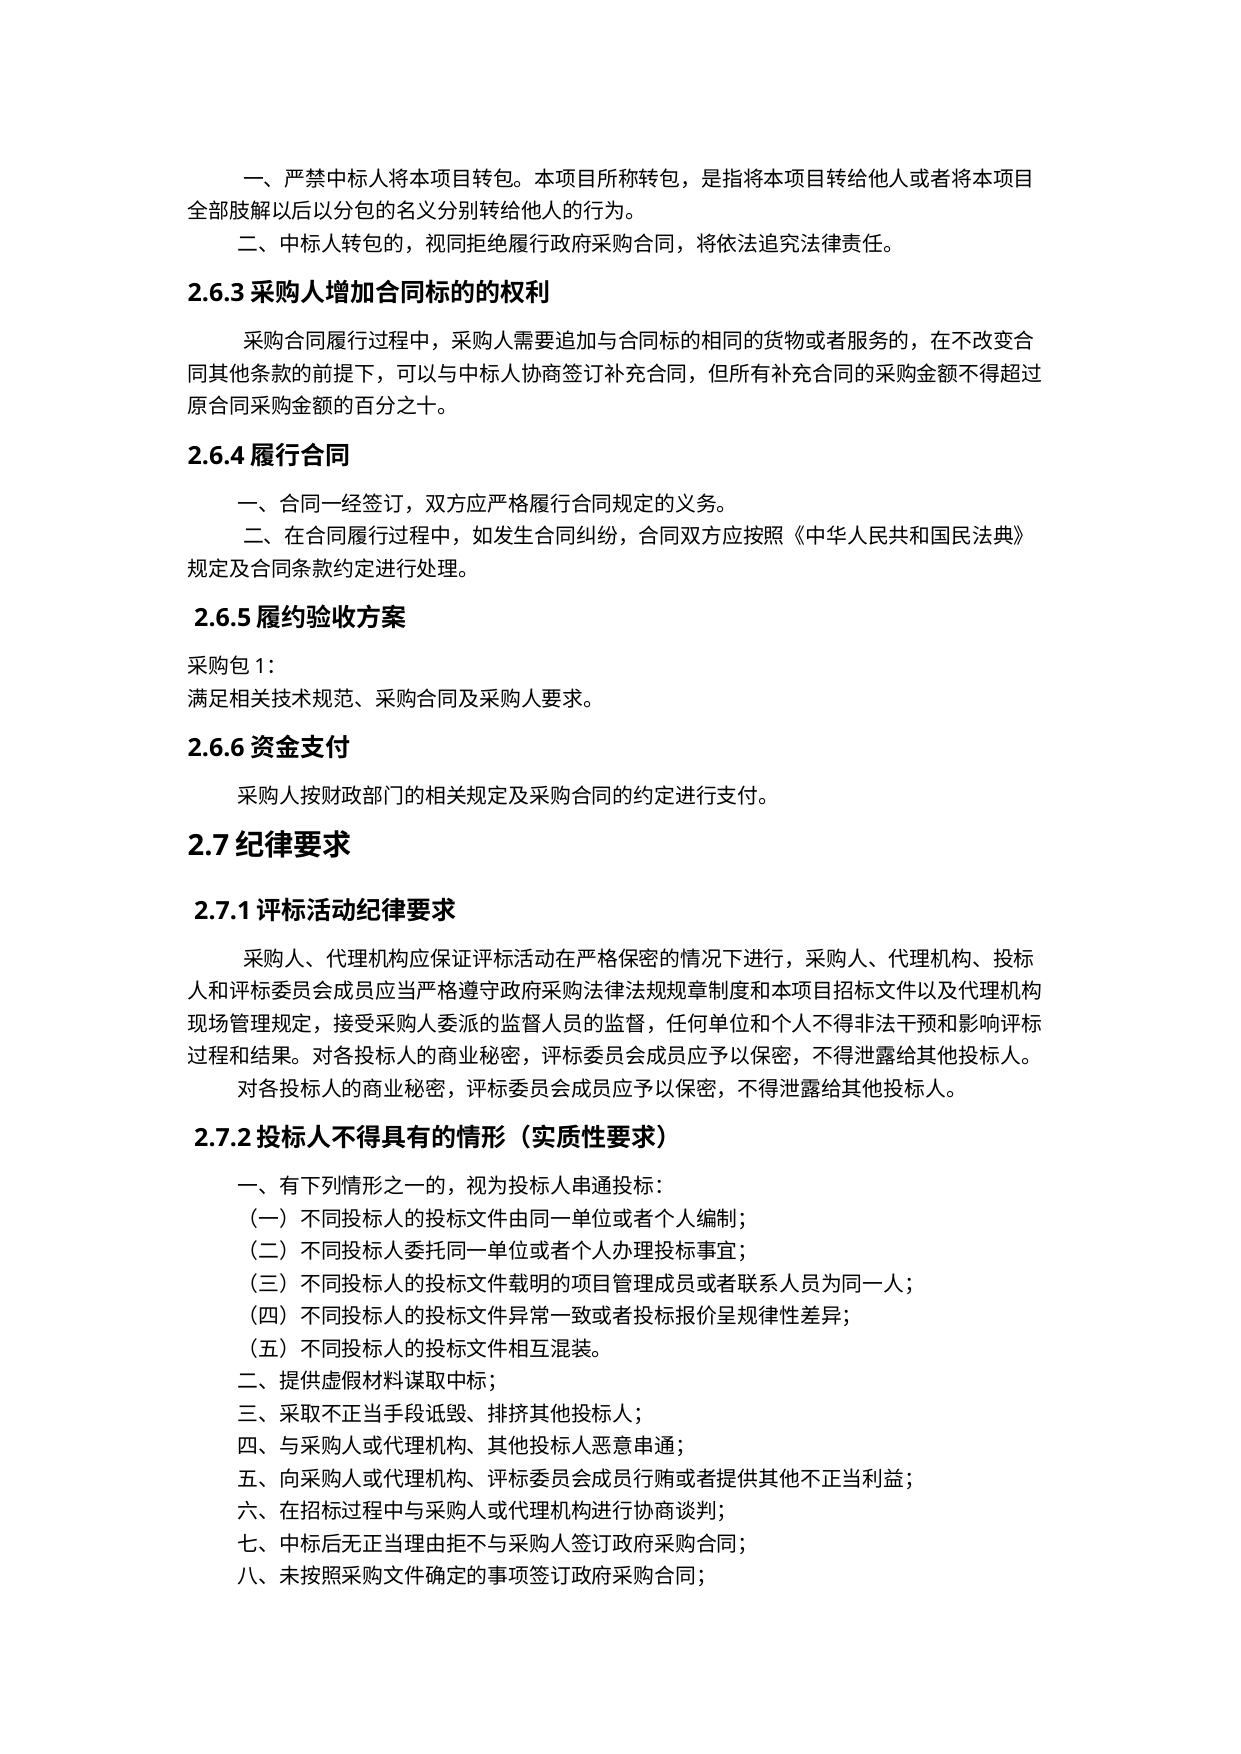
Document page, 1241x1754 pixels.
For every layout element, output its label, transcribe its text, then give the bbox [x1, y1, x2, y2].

text 采购合同履行过程中，采购人需要追加与合同标的相同的货物或者服务的，在不改变合同其他条款的前提下，可以与中标人协商签订补充合同，但所有补充合同的采购金额不得超过原合同采购金额的百分之十。 [187, 324, 1053, 422]
text 采购人、代理机构应保证评标活动在严格保密的情况下进行，采购人、代理机构、投标人和评标委员会成员应当严格遵守政府采购法律法规规章制度和本项目招标文件以及代理机构现场管理规定，接受采购人委派的监督人员的监督，任何单位和个人不得非法干预和影响评标过程和结果。对各投标人的商业秘密，评标委员会成员应予以保密，不得泄露给其他投标人。 [187, 942, 1053, 1072]
text 2.7.1评标活动纪律要求 [187, 877, 1053, 942]
text 2.6.3采购人增加合同标的的权利 [187, 259, 1053, 324]
text 一、严禁中标人将本项目转包。本项目所称转包，是指将本项目转给他人或者将本项目全部肢解以后以分包的名义分别转给他人的行为。 [187, 162, 1053, 227]
text （二）不同投标人委托同一单位或者个人办理投标事宜； [187, 1234, 1053, 1267]
text （五）不同投标人的投标文件相互混装。 [187, 1332, 1053, 1364]
text （一）不同投标人的投标文件由同一单位或者个人编制； [187, 1202, 1053, 1234]
text 五、向采购人或代理机构、评标委员会成员行贿或者提供其他不正当利益； [187, 1462, 1053, 1494]
text 二、中标人转包的，视同拒绝履行政府采购合同，将依法追究法律责任。 [187, 227, 1053, 259]
text 2.7.2投标人不得具有的情形（实质性要求） [187, 1104, 1053, 1169]
text 2.7纪律要求 [187, 812, 1053, 877]
text 二、在合同履行过程中，如发生合同纠纷，合同双方应按照《中华人民共和国民法典》规定及合同条款约定进行处理。 [187, 519, 1053, 584]
text 2.6.4履行合同 [187, 422, 1053, 487]
text 采购包1： [187, 649, 1053, 682]
text 2.6.5履约验收方案 [187, 584, 1053, 649]
text 2.6.6资金支付 [187, 714, 1053, 779]
text 八、未按照采购文件确定的事项签订政府采购合同； [187, 1559, 1053, 1592]
text 一、有下列情形之一的，视为投标人串通投标： [187, 1169, 1053, 1202]
text 二、提供虚假材料谋取中标； [187, 1364, 1053, 1397]
text 对各投标人的商业秘密，评标委员会成员应予以保密，不得泄露给其他投标人。 [187, 1072, 1053, 1104]
text 满足相关技术规范、采购合同及采购人要求。 [187, 682, 1053, 714]
text 采购人按财政部门的相关规定及采购合同的约定进行支付。 [187, 779, 1053, 812]
text 六、在招标过程中与采购人或代理机构进行协商谈判； [187, 1494, 1053, 1527]
text （三）不同投标人的投标文件载明的项目管理成员或者联系人员为同一人； [187, 1267, 1053, 1299]
text 四、与采购人或代理机构、其他投标人恶意串通； [187, 1429, 1053, 1462]
text 一、合同一经签订，双方应严格履行合同规定的义务。 [187, 487, 1053, 519]
text 三、采取不正当手段诋毁、排挤其他投标人； [187, 1397, 1053, 1429]
text （四）不同投标人的投标文件异常一致或者投标报价呈规律性差异； [187, 1299, 1053, 1332]
text 七、中标后无正当理由拒不与采购人签订政府采购合同； [187, 1527, 1053, 1559]
